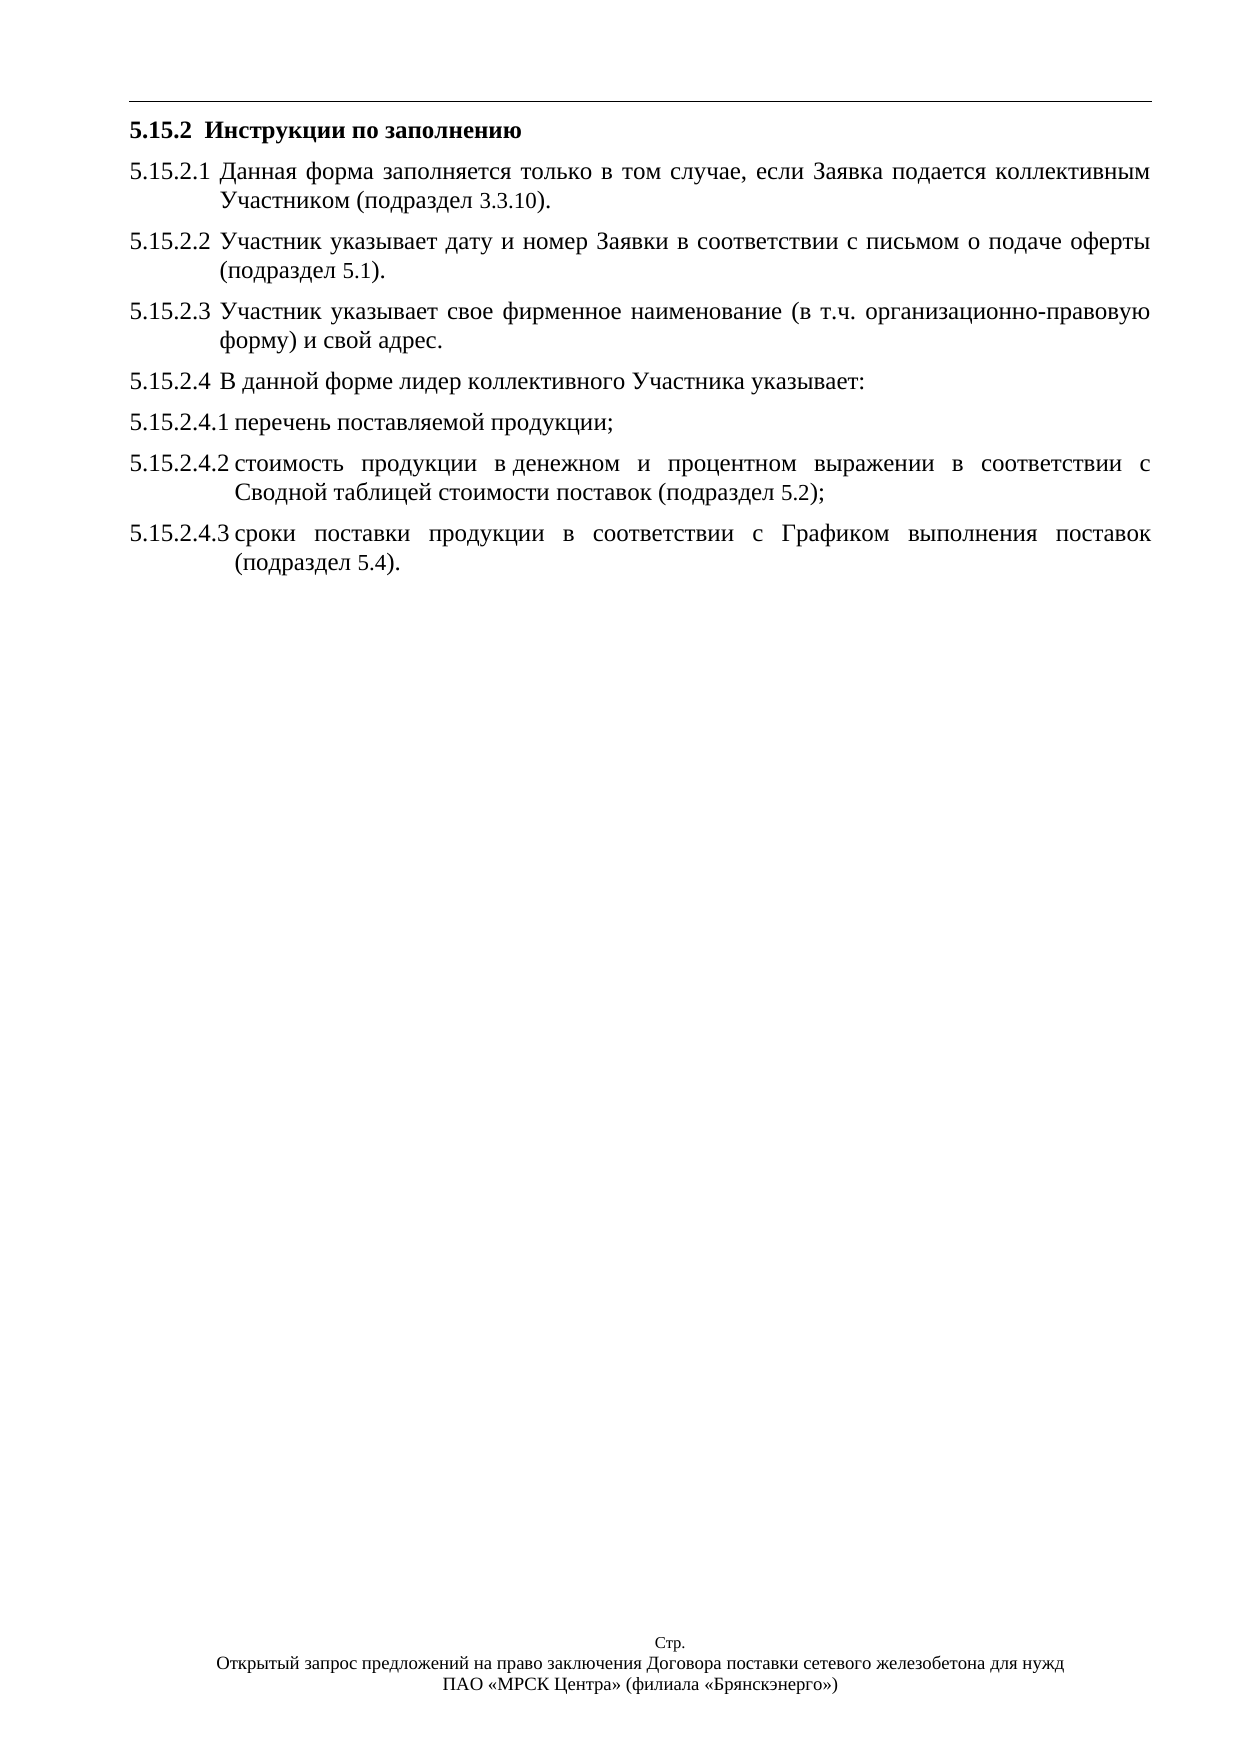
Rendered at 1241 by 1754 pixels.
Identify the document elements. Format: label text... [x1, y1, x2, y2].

list Участник указывает дату и номер Заявки в соответствии с письмом о подаче оферты (подраздел 5.1). [129, 226, 1152, 283]
list перечень поставляемой продукции; [129, 407, 1152, 436]
subtitle Инструкции по заполнению [129, 115, 1152, 143]
list В данной форме лидер коллективного Участника указывает: [129, 366, 1152, 395]
list сроки поставки продукции в соответствии с Графиком выполнения поставок (подраздел 5.4). [129, 518, 1152, 576]
list Данная форма заполняется только в том случае, если Заявка подается коллективным Участником (подраздел 3.3.10). [129, 156, 1152, 213]
list стоимость продукции в денежном и процентном выражении в соответствии с Сводной таблицей стоимости поставок (подраздел 5.2); [129, 448, 1152, 506]
list Участник указывает свое фирменное наименование (в т.ч. организационно-правовую форму) и свой адрес. [129, 296, 1152, 353]
